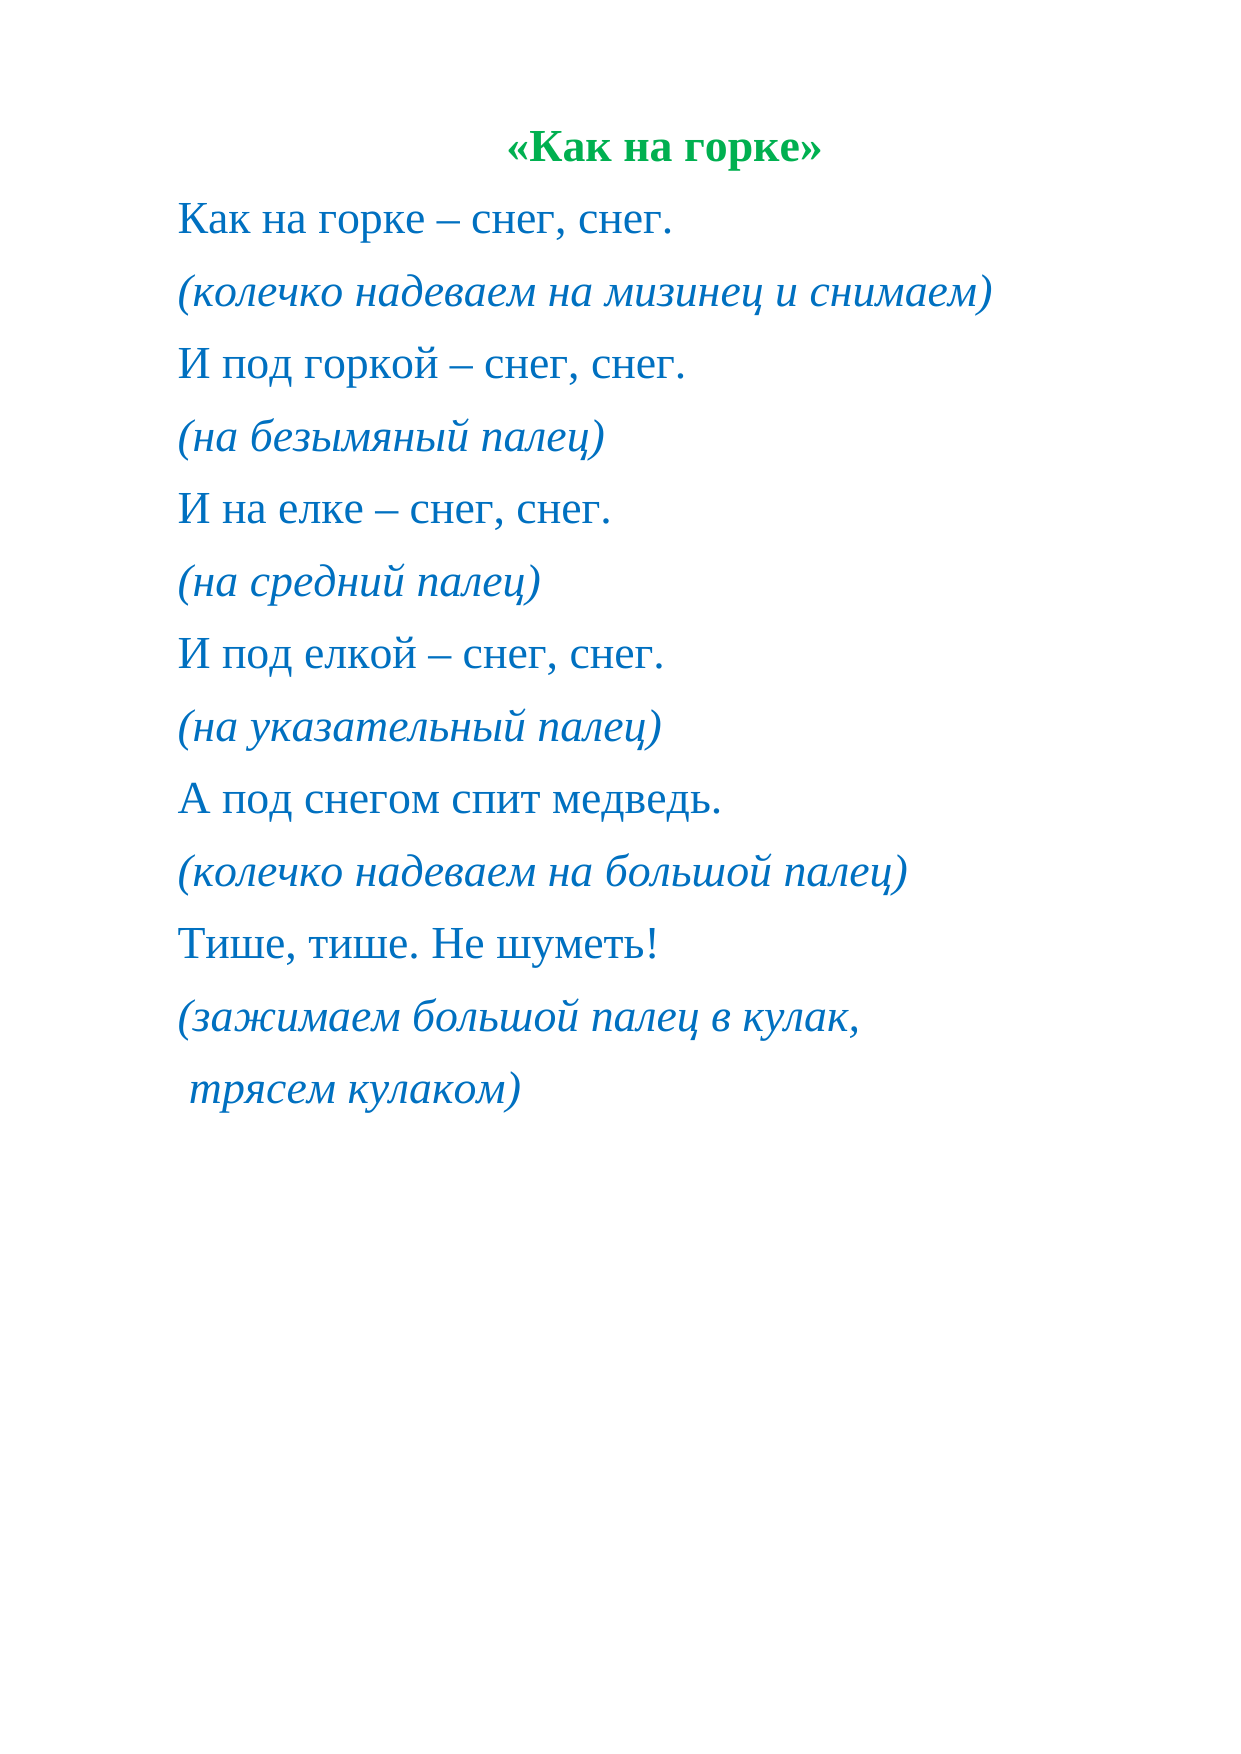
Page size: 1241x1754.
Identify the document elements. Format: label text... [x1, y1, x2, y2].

text «Как на горке» [177, 118, 1152, 171]
text Тише, тише. Не шуметь! [177, 916, 1152, 968]
text (на указательный палец) [177, 698, 1152, 751]
text (на безымяный палец) [177, 408, 1152, 461]
text И на елке – снег, снег. [177, 481, 1152, 533]
text И под елкой – снег, снег. [177, 626, 1152, 678]
text (на средний палец) [177, 553, 1152, 606]
text А под снегом спит медведь. [177, 771, 1152, 823]
text И под горкой – снег, снег. [177, 336, 1152, 388]
text (колечко надеваем на мизинец и снимаем) [177, 263, 1152, 316]
text Как на горке – снег, снег. [177, 191, 1152, 243]
text (колечко надеваем на большой палец) [177, 843, 1152, 896]
text трясем кулаком) [177, 1061, 1152, 1113]
text (зажимаем большой палец в кулак, [177, 988, 1152, 1041]
